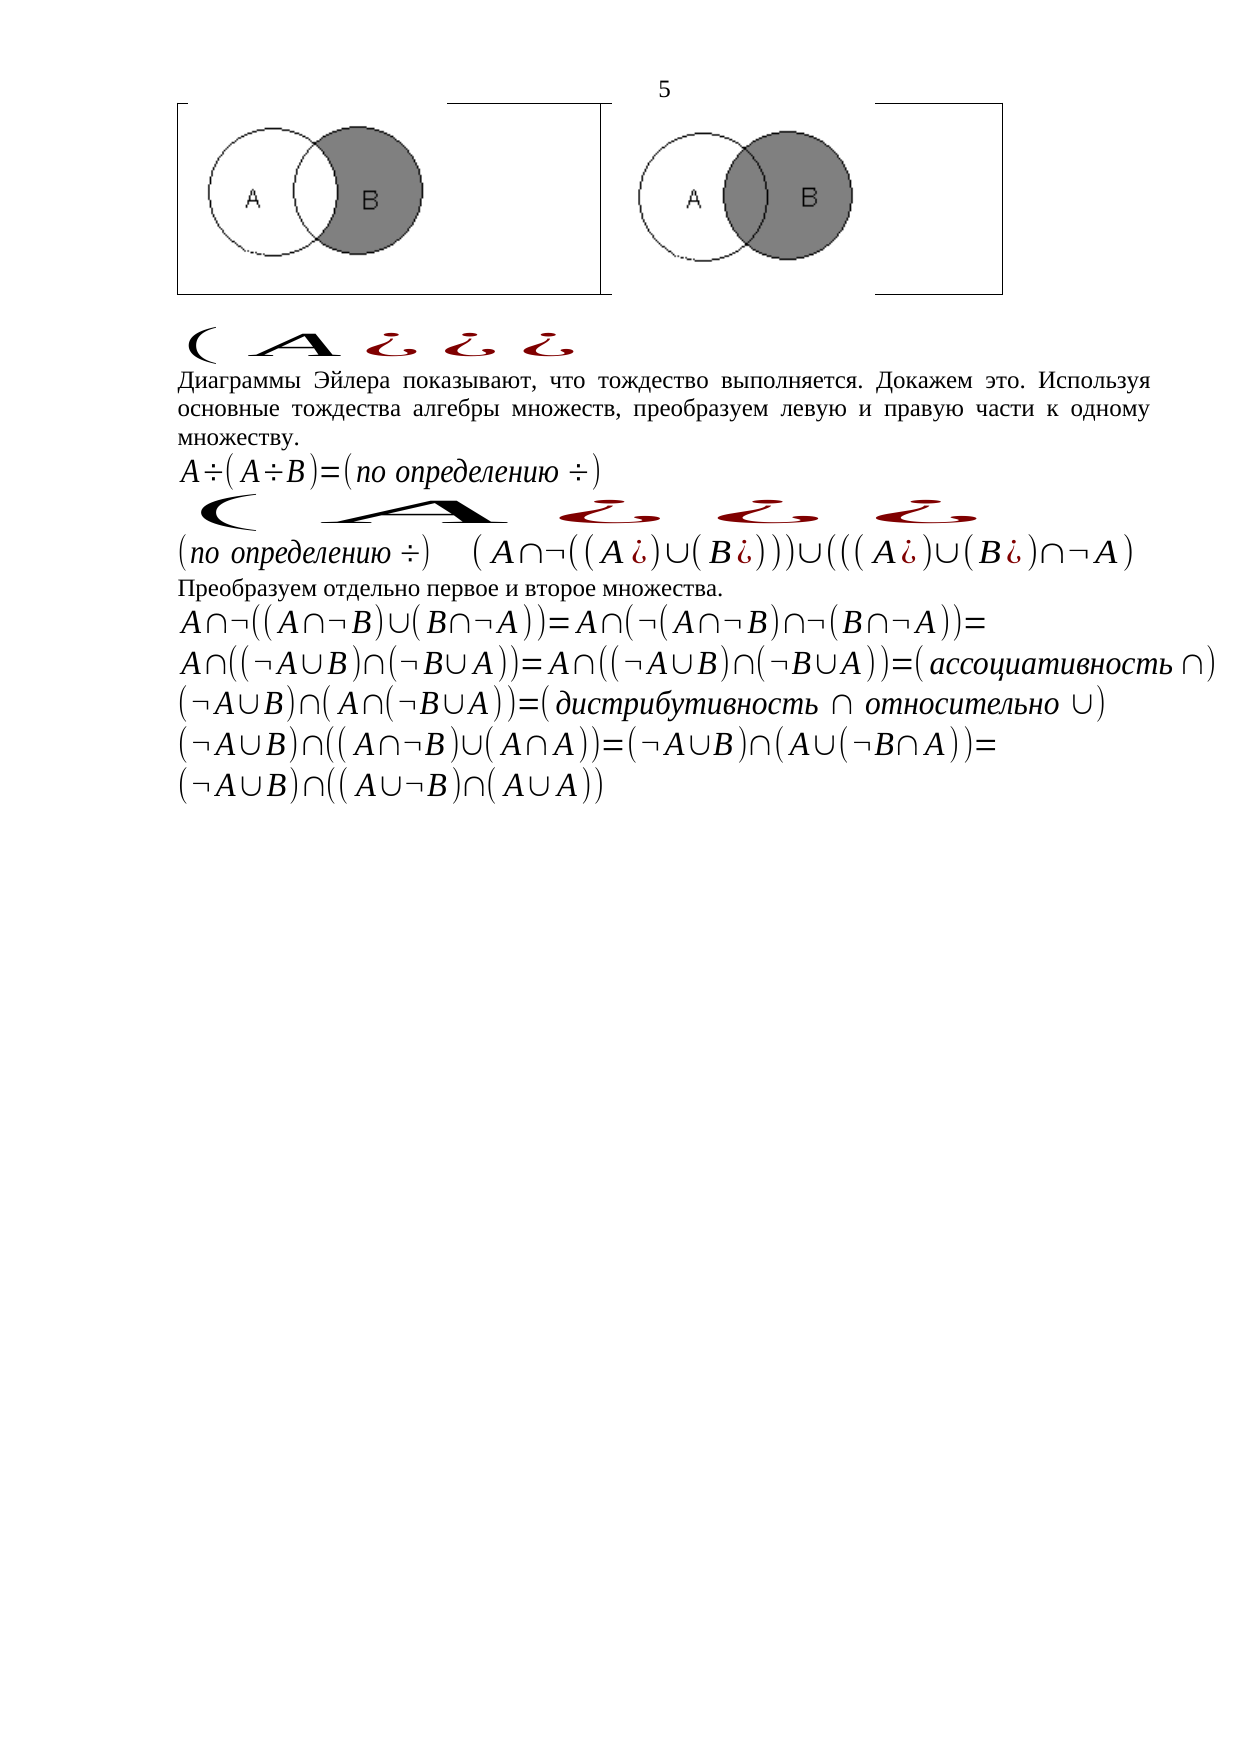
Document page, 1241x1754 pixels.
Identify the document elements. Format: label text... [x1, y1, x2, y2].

picture [612, 103, 875, 295]
table_cell [178, 104, 600, 294]
table_cell [601, 104, 612, 294]
text Преобразуем отдельно первое и второе множества. [177, 573, 1152, 602]
text Диаграммы Эйлера показывают, что тождество выполняется. Докажем это. Используя основные тождества алгебры множеств, преобразуем левую и правую части к одному множеству. [177, 365, 1152, 451]
picture [188, 103, 447, 285]
table_cell [875, 104, 1002, 294]
